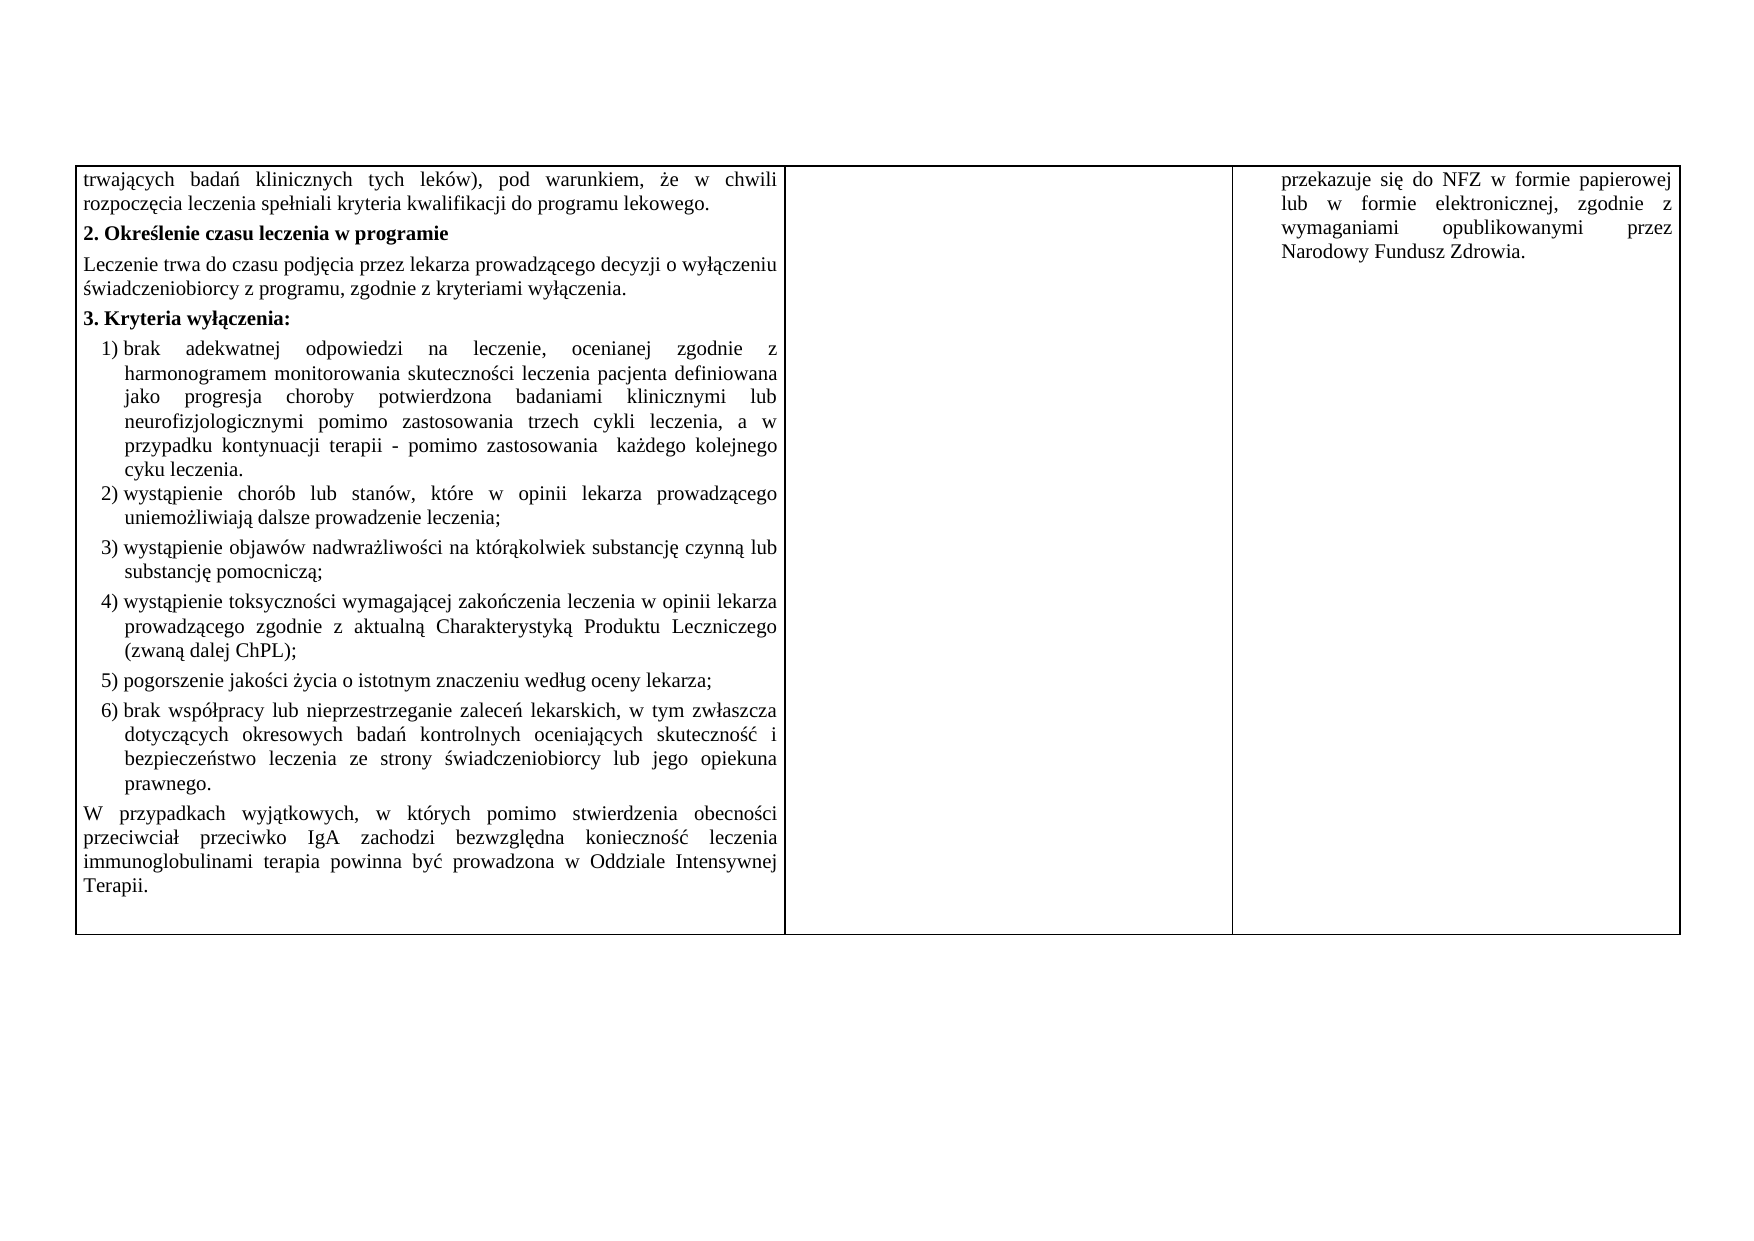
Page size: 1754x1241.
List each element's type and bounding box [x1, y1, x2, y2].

table_cell [786, 167, 1232, 933]
table_cell [1233, 167, 1679, 933]
table_cell [77, 167, 784, 933]
